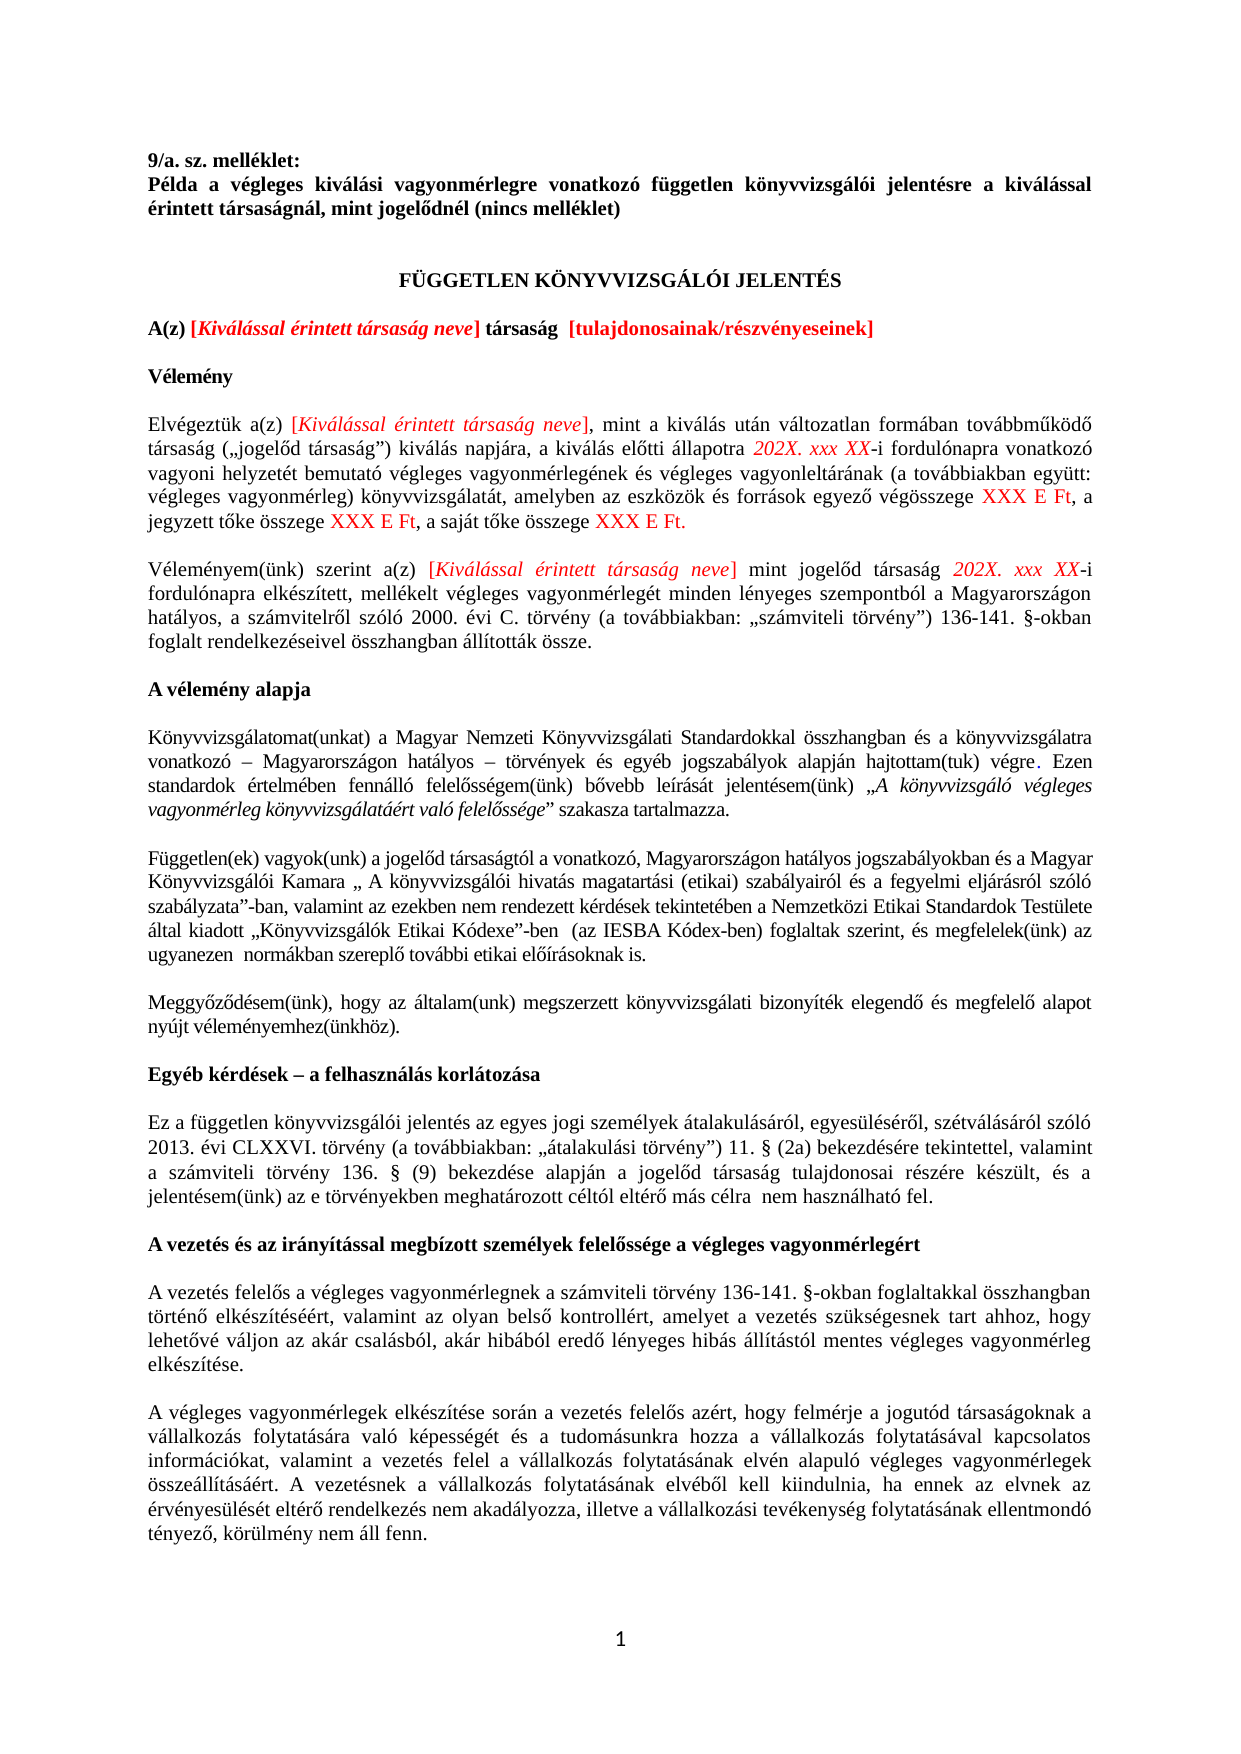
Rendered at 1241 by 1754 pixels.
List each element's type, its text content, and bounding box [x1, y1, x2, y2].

text FÜGGETLEN KÖNYVVIZSGÁLÓI JELENTÉS [148, 268, 1093, 292]
text Könyvvizsgálatomat(unkat) a Magyar Nemzeti Könyvvizsgálati Standardokkal összhangban és a könyvvizsgálatra vonatkozó – Magyarországon hatályos – törvények és egyéb jogszabályok alapján hajtottam(tuk) végre. Ezen standardok értelmében fennálló felelősségem(ünk) bővebb leírását jelentésem(ünk) „A könyvvizsgáló végleges vagyonmérleg könyvvizsgálatáért való felelőssége” szakasza tartalmazza. [148, 725, 1093, 821]
text Elvégeztük a(z) [Kiválással érintett társaság neve], mint a kiválás után változatlan formában továbbműködő társaság („jogelőd társaság”) kiválás napjára, a kiválás előtti állapotra 202X. xxx XX-i fordulónapra vonatkozó vagyoni helyzetét bemutató végleges vagyonmérlegének és végleges vagyonleltárának (a továbbiakban együtt: végleges vagyonmérleg) könyvvizsgálatát, amelyben az eszközök és források egyező végösszege XXX E Ft, a jegyzett tőke összege XXX E Ft, a saját tőke összege XXX E Ft. [148, 412, 1093, 533]
text Független(ek) vagyok(unk) a jogelőd társaságtól a vonatkozó, Magyarországon hatályos jogszabályokban és a Magyar Könyvvizsgálói Kamara „ A könyvvizsgálói hivatás magatartási (etikai) szabályairól és a fegyelmi eljárásról szóló szabályzata”-ban, valamint az ezekben nem rendezett kérdések tekintetében a Nemzetközi Etikai Standardok Testülete által kiadott „Könyvvizsgálók Etikai Kódexe”-ben (az IESBA Kódex-ben) foglaltak szerint, és megfelelek(ünk) az ugyanezen normákban szereplő további etikai előírásoknak is. [148, 845, 1093, 966]
text Egyéb kérdések – a felhasználás korlátozása [148, 1062, 1093, 1086]
text A vélemény alapja [148, 677, 1093, 701]
text A vezetés és az irányítással megbízott személyek felelőssége a végleges vagyonmérlegért [148, 1232, 1093, 1256]
text A vezetés felelős a végleges vagyonmérlegnek a számviteli törvény 136-141. §-okban foglaltakkal összhangban történő elkészítéséért, valamint az olyan belső kontrollért, amelyet a vezetés szükségesnek tart ahhoz, hogy lehetővé váljon az akár csalásból, akár hibából eredő lényeges hibás állítástól mentes végleges vagyonmérleg elkészítése. [148, 1280, 1093, 1376]
text Ez a független könyvvizsgálói jelentés az egyes jogi személyek átalakulásáról, egyesüléséről, szétválásáról szóló 2013. évi CLXXVI. törvény (a továbbiakban: „átalakulási törvény”) 11. § (2a) bekezdésére tekintettel, valamint a számviteli törvény 136. § (9) bekezdése alapján a jogelőd társaság tulajdonosai részére készült, és a jelentésem(ünk) az e törvényekben meghatározott céltól eltérő más célra nem használható fel. [148, 1110, 1093, 1208]
text Véleményem(ünk) szerint a(z) [Kiválással érintett társaság neve] mint jogelőd társaság 202X. xxx XX-i fordulónapra elkészített, mellékelt végleges vagyonmérlegét minden lényeges szempontból a Magyarországon hatályos, a számvitelről szóló 2000. évi C. törvény (a továbbiakban: „számviteli törvény”) 136-141. §-okban foglalt rendelkezéseivel összhangban állították össze. [148, 557, 1093, 653]
text Meggyőződésem(ünk), hogy az általam(unk) megszerzett könyvvizsgálati bizonyíték elegendő és megfelelő alapot nyújt véleményemhez(ünkhöz). [148, 990, 1093, 1038]
text A(z) [Kiválással érintett társaság neve] társaság [tulajdonosainak/részvényeseinek] [148, 316, 1093, 340]
subtitle Példa a végleges kiválási vagyonmérlegre vonatkozó független könyvvizsgálói jelentésre a kiválással érintett társaságnál, mint jogelődnél (nincs melléklet) [148, 172, 1093, 220]
subtitle 9/a. sz. melléklet: [148, 148, 1093, 172]
text Vélemény [148, 364, 1093, 388]
text A végleges vagyonmérlegek elkészítése során a vezetés felelős azért, hogy felmérje a jogutód társaságoknak a vállalkozás folytatására való képességét és a tudomásunkra hozza a vállalkozás folytatásával kapcsolatos információkat, valamint a vezetés felel a vállalkozás folytatásának elvén alapuló végleges vagyonmérlegek összeállításáért. A vezetésnek a vállalkozás folytatásának elvéből kell kiindulnia, ha ennek az elvnek az érvényesülését eltérő rendelkezés nem akadályozza, illetve a vállalkozási tevékenység folytatásának ellentmondó tényező, körülmény nem áll fenn. [148, 1400, 1093, 1544]
